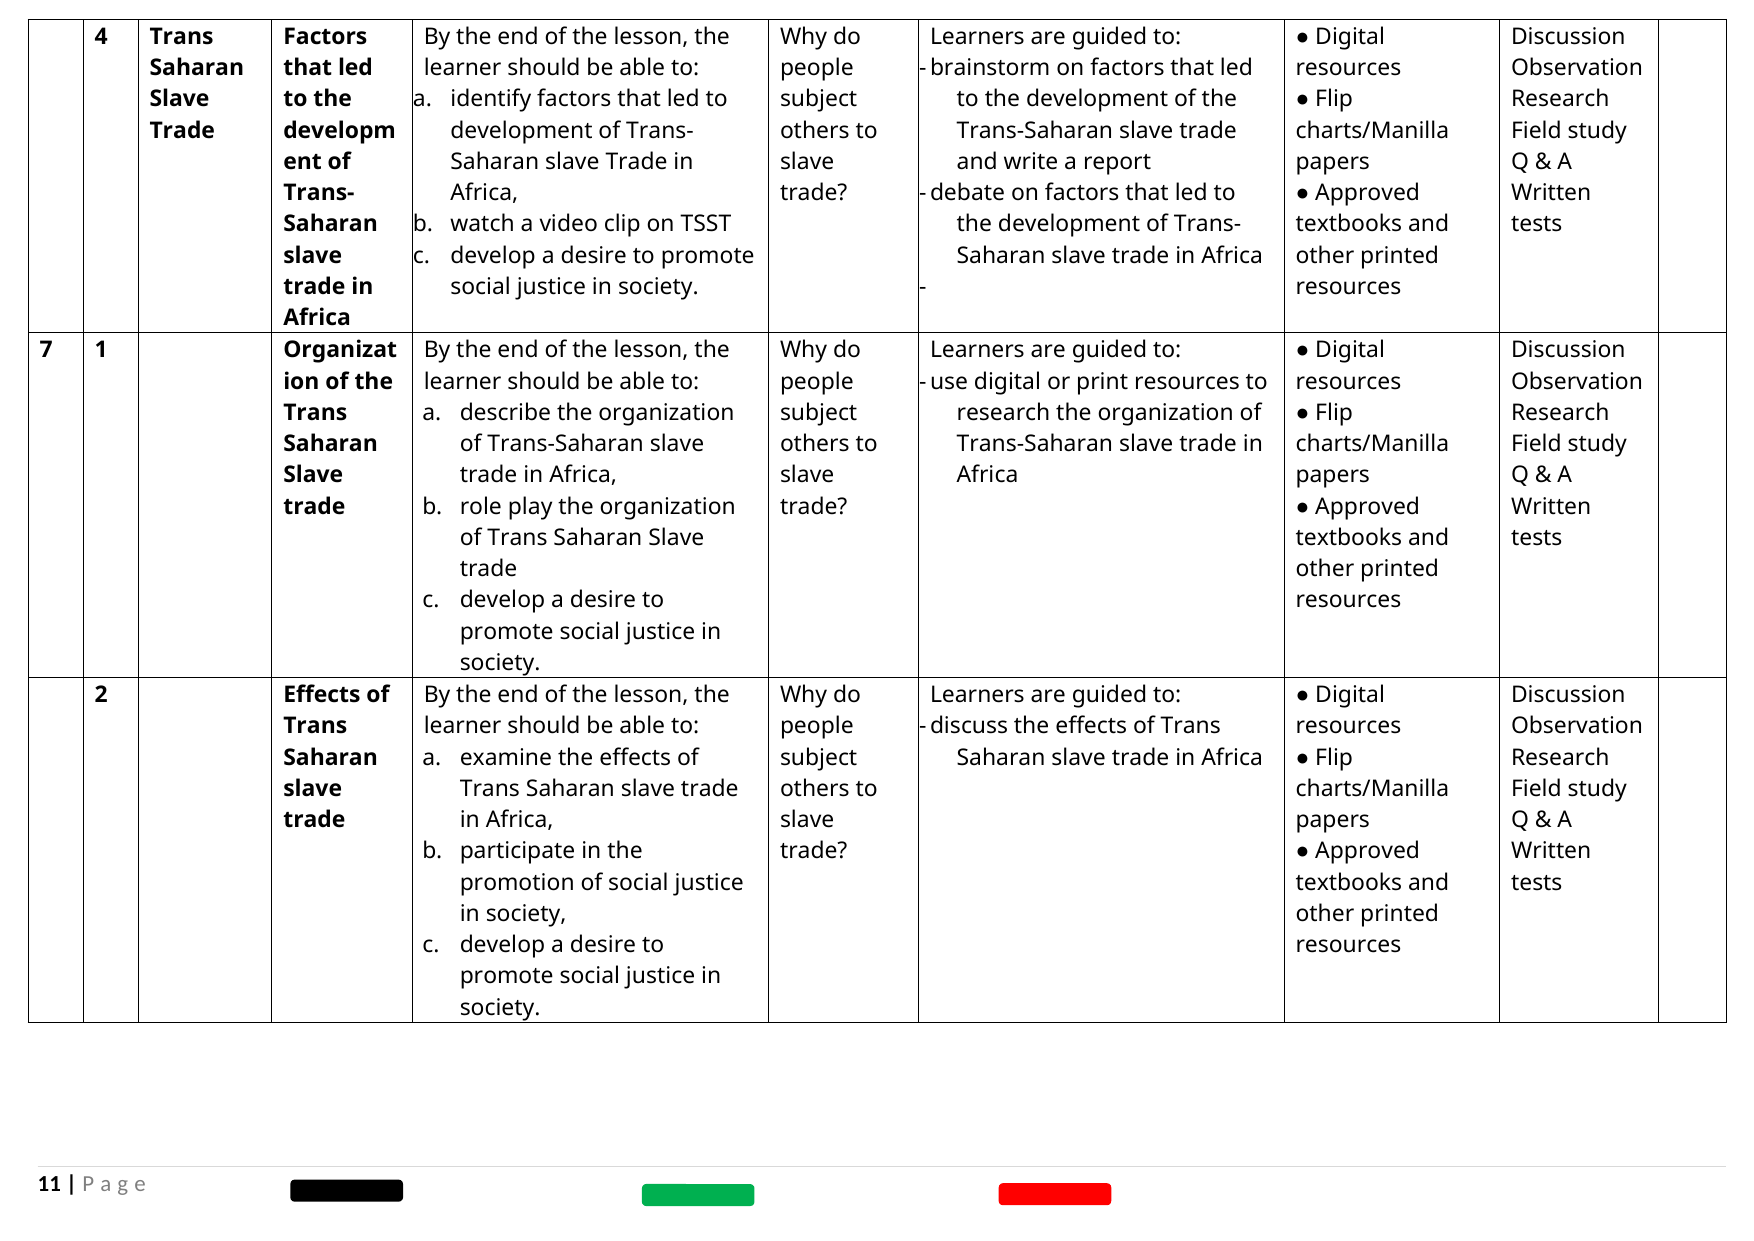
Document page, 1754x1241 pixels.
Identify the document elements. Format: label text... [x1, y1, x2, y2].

table_cell Factors that led to the development of Trans-Saharan slave trade in Africa [272, 20, 412, 332]
table_cell [29, 20, 83, 332]
table_cell [139, 678, 271, 1022]
table_cell By the end of the lesson, the learner should be able to: identify factors that led to development of Trans-Saharan slave Trade in Africa, watch a video clip on TSST develop a desire to promote social justice in society. [413, 20, 768, 332]
table_cell ● Digital resources ● Flip charts/Manilla papers ● Approved textbooks and other printed resources [1285, 333, 1499, 677]
table_cell 1 [84, 333, 138, 677]
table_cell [1500, 20, 1658, 332]
table_cell Learners are guided to: brainstorm on factors that led to the development of the Trans-Saharan slave trade and write a report debate on factors that led to the development of Trans-Saharan slave trade in Africa [919, 20, 1284, 332]
table_cell Learners are guided to: discuss the effects of Trans Saharan slave trade in Africa [919, 678, 1284, 1022]
table_cell Organization of the Trans Saharan Slave trade [272, 333, 412, 677]
table_cell [139, 333, 271, 677]
table_cell By the end of the lesson, the learner should be able to: examine the effects of Trans Saharan slave trade in Africa, participate in the promotion of social justice in society, develop a desire to promote social justice in society. [413, 678, 768, 1022]
table_cell Effects of Trans Saharan slave trade [272, 678, 412, 1022]
table_cell Discussion Observation Research Field study Q & A Written tests [1500, 333, 1658, 677]
table_cell Learners are guided to: use digital or print resources to research the organization of Trans-Saharan slave trade in Africa [919, 333, 1284, 677]
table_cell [1500, 678, 1658, 1022]
table_cell ● Digital resources ● Flip charts/Manilla papers ● Approved textbooks and other printed resources [1285, 20, 1499, 332]
table_cell 7 [29, 333, 83, 677]
table_cell By the end of the lesson, the learner should be able to: describe the organization of Trans-Saharan slave trade in Africa, role play the organization of Trans Saharan Slave trade develop a desire to promote social justice in society. [413, 333, 768, 677]
table_cell Why do people subject others to slave trade? [769, 333, 918, 677]
table_cell Trans Saharan Slave Trade [139, 20, 271, 332]
table_cell 4 [84, 20, 138, 332]
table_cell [1285, 678, 1499, 1022]
table_cell [29, 678, 83, 1022]
table_cell 2 [84, 678, 138, 1022]
table_cell [1659, 20, 1726, 332]
table_cell [1659, 333, 1726, 677]
table_cell [1659, 678, 1726, 1022]
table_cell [769, 678, 918, 1022]
table_cell Why do people subject others to slave trade? [769, 20, 918, 332]
